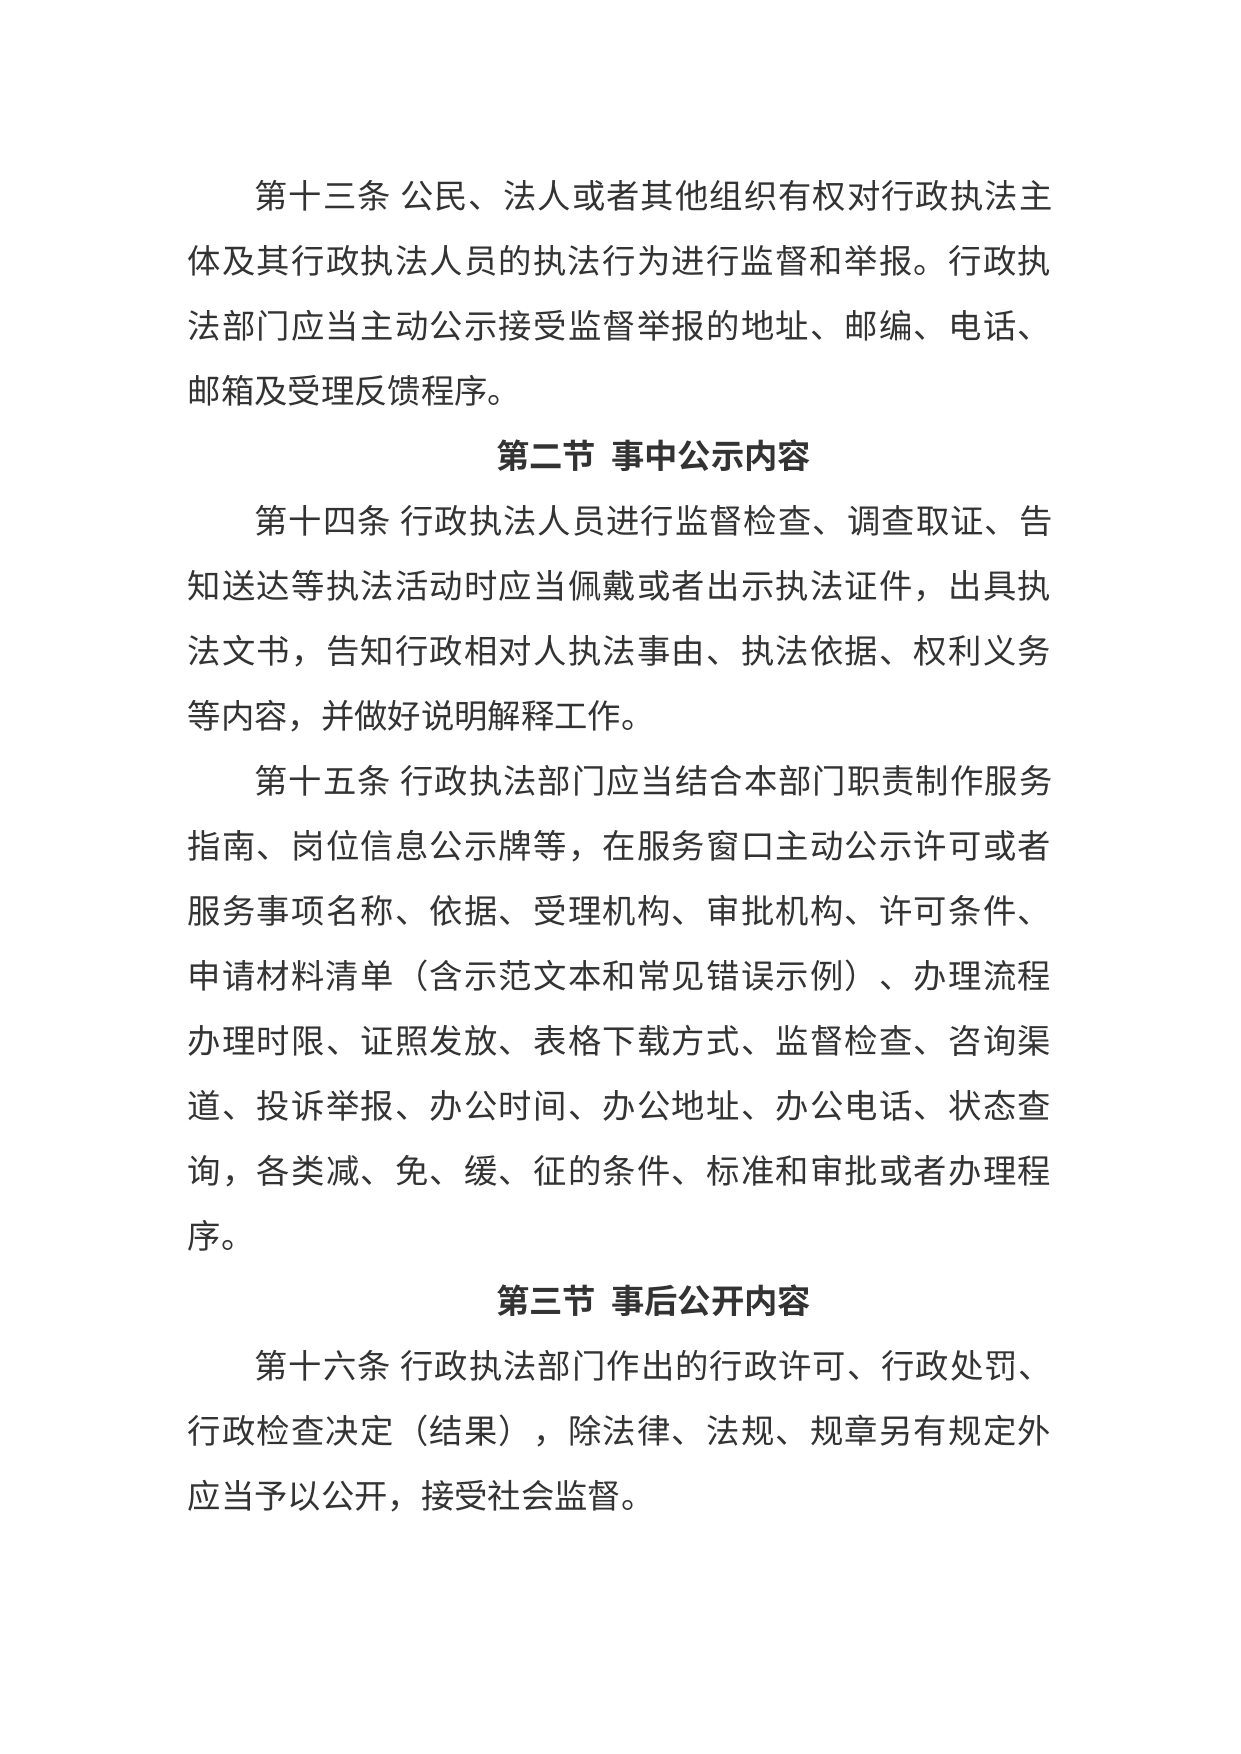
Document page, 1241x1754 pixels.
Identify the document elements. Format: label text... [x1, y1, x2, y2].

text 第三节 事后公开内容 [187, 1267, 1053, 1332]
text 第二节 事中公示内容 [187, 422, 1053, 487]
text 第十六条 行政执法部门作出的行政许可、行政处罚、行政检查决定（结果），除法律、法规、规章另有规定外，应当予以公开，接受社会监督。 [187, 1332, 1053, 1527]
text 第十五条 行政执法部门应当结合本部门职责制作服务指南、岗位信息公示牌等，在服务窗口主动公示许可或者服务事项名称、依据、受理机构、审批机构、许可条件、申请材料清单（含示范文本和常见错误示例）、办理流程、办理时限、证照发放、表格下载方式、监督检查、咨询渠道、投诉举报、办公时间、办公地址、办公电话、状态查询，各类减、免、缓、征的条件、标准和审批或者办理程序。 [187, 747, 1053, 1267]
text 第十三条 公民、法人或者其他组织有权对行政执法主体及其行政执法人员的执法行为进行监督和举报。行政执法部门应当主动公示接受监督举报的地址、邮编、电话、邮箱及受理反馈程序。 [187, 162, 1053, 422]
text 第十四条 行政执法人员进行监督检查、调查取证、告知送达等执法活动时应当佩戴或者出示执法证件，出具执法文书，告知行政相对人执法事由、执法依据、权利义务等内容，并做好说明解释工作。 [187, 487, 1053, 747]
